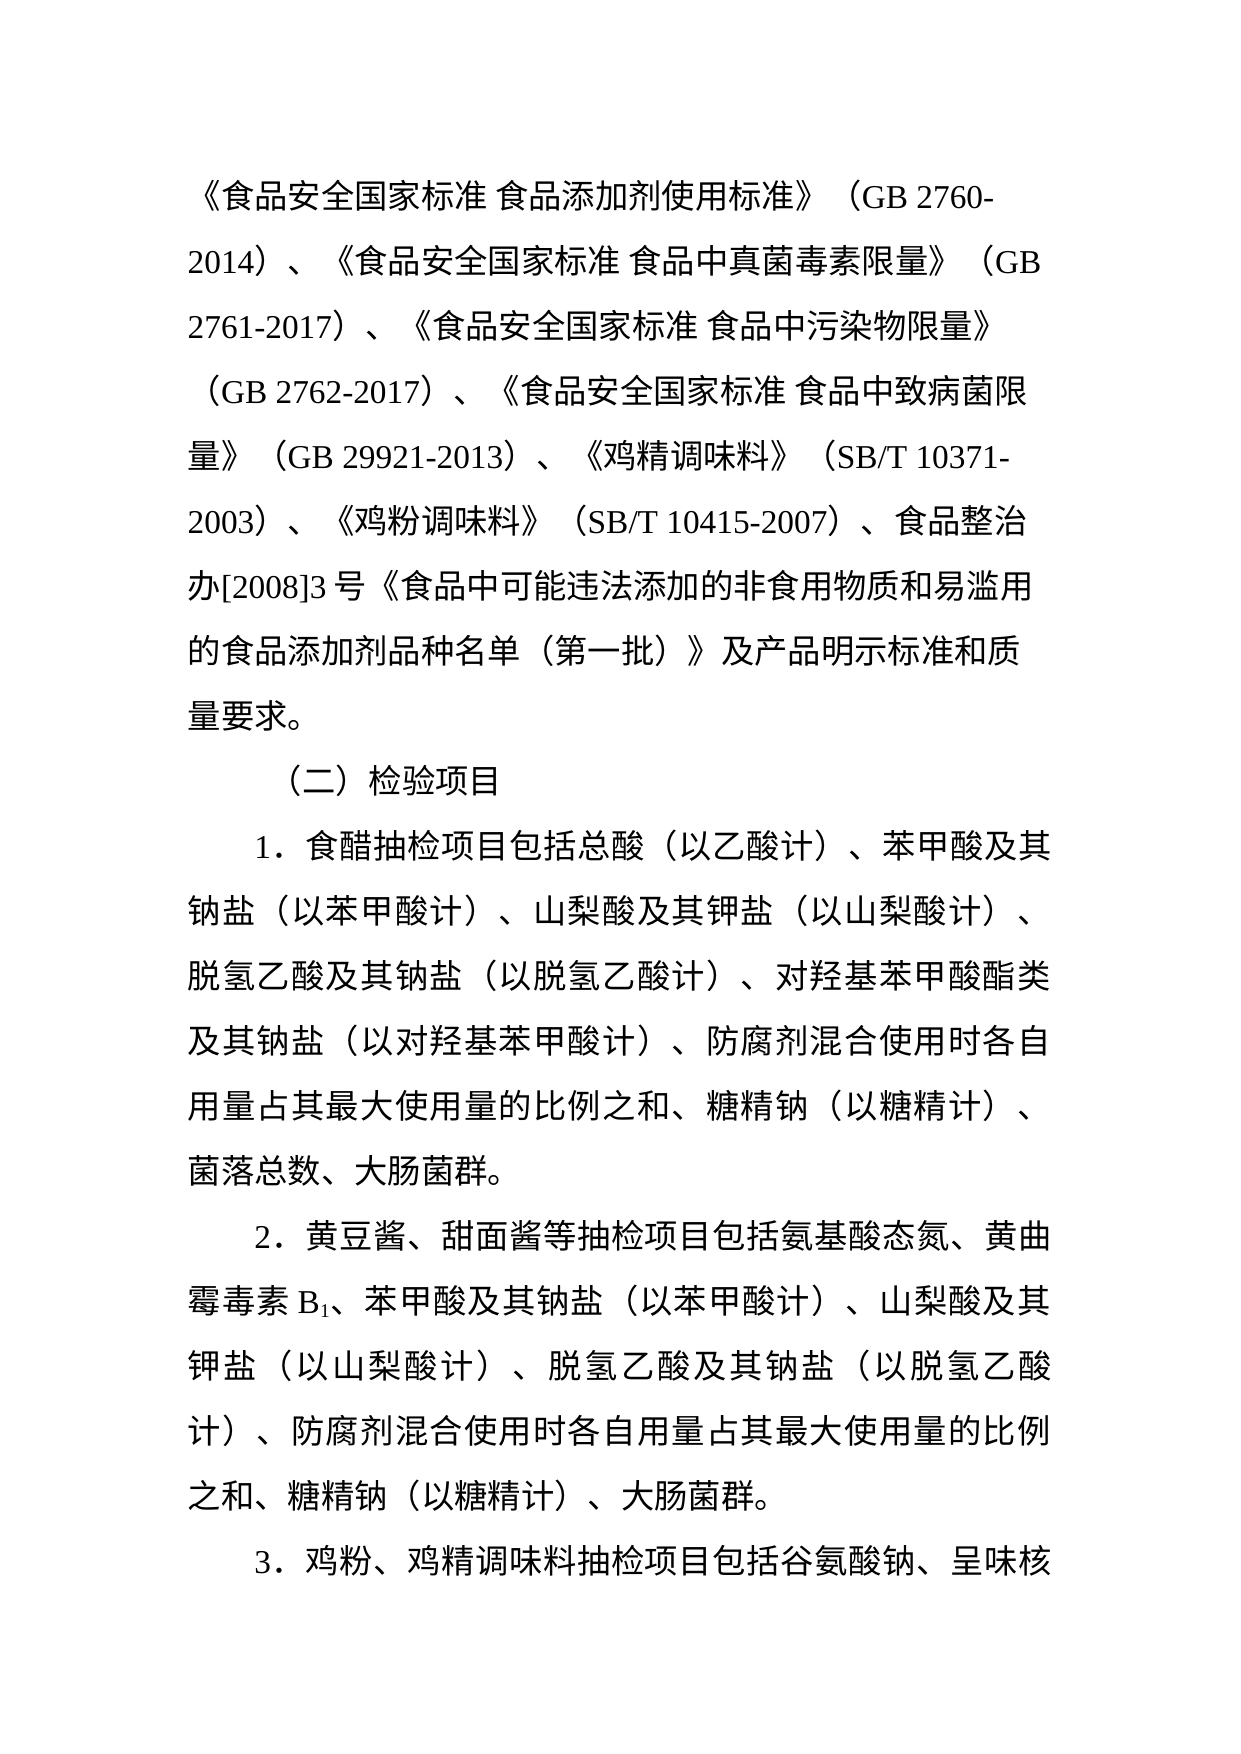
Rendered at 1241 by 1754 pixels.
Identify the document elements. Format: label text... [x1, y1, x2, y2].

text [187, 1527, 1053, 1592]
text （二）检验项目 [187, 747, 1053, 812]
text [187, 162, 1053, 747]
text 2．黄豆酱、甜面酱等抽检项目包括氨基酸态氮、黄曲霉毒素B1、苯甲酸及其钠盐（以苯甲酸计）、山梨酸及其钾盐（以山梨酸计）、脱氢乙酸及其钠盐（以脱氢乙酸计）、防腐剂混合使用时各自用量占其最大使用量的比例之和、糖精钠（以糖精计）、大肠菌群。 [187, 1202, 1053, 1527]
text 1．食醋抽检项目包括总酸（以乙酸计）、苯甲酸及其钠盐（以苯甲酸计）、山梨酸及其钾盐（以山梨酸计）、脱氢乙酸及其钠盐（以脱氢乙酸计）、对羟基苯甲酸酯类及其钠盐（以对羟基苯甲酸计）、防腐剂混合使用时各自用量占其最大使用量的比例之和、糖精钠（以糖精计）、菌落总数、大肠菌群。 [187, 812, 1053, 1202]
